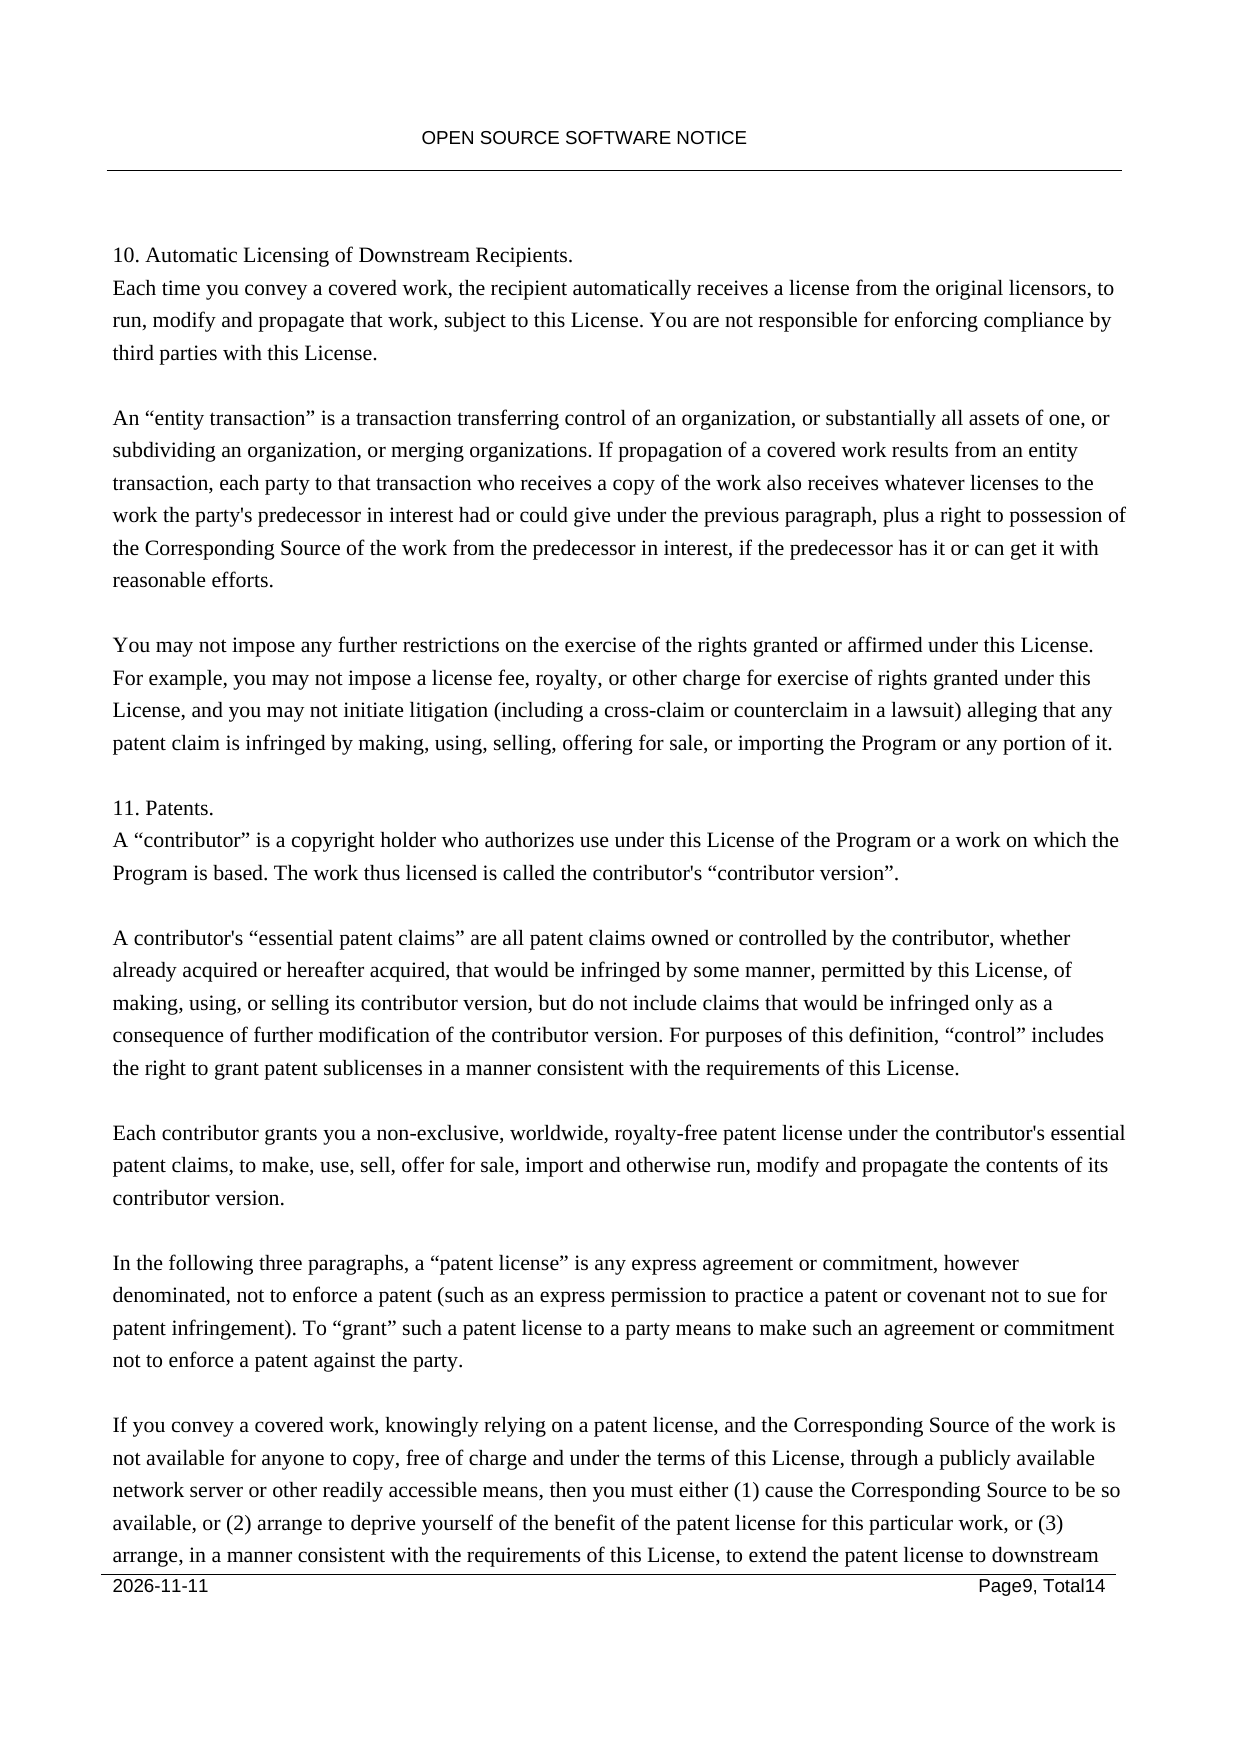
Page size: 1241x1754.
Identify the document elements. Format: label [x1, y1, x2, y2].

text [112, 206, 1128, 1571]
